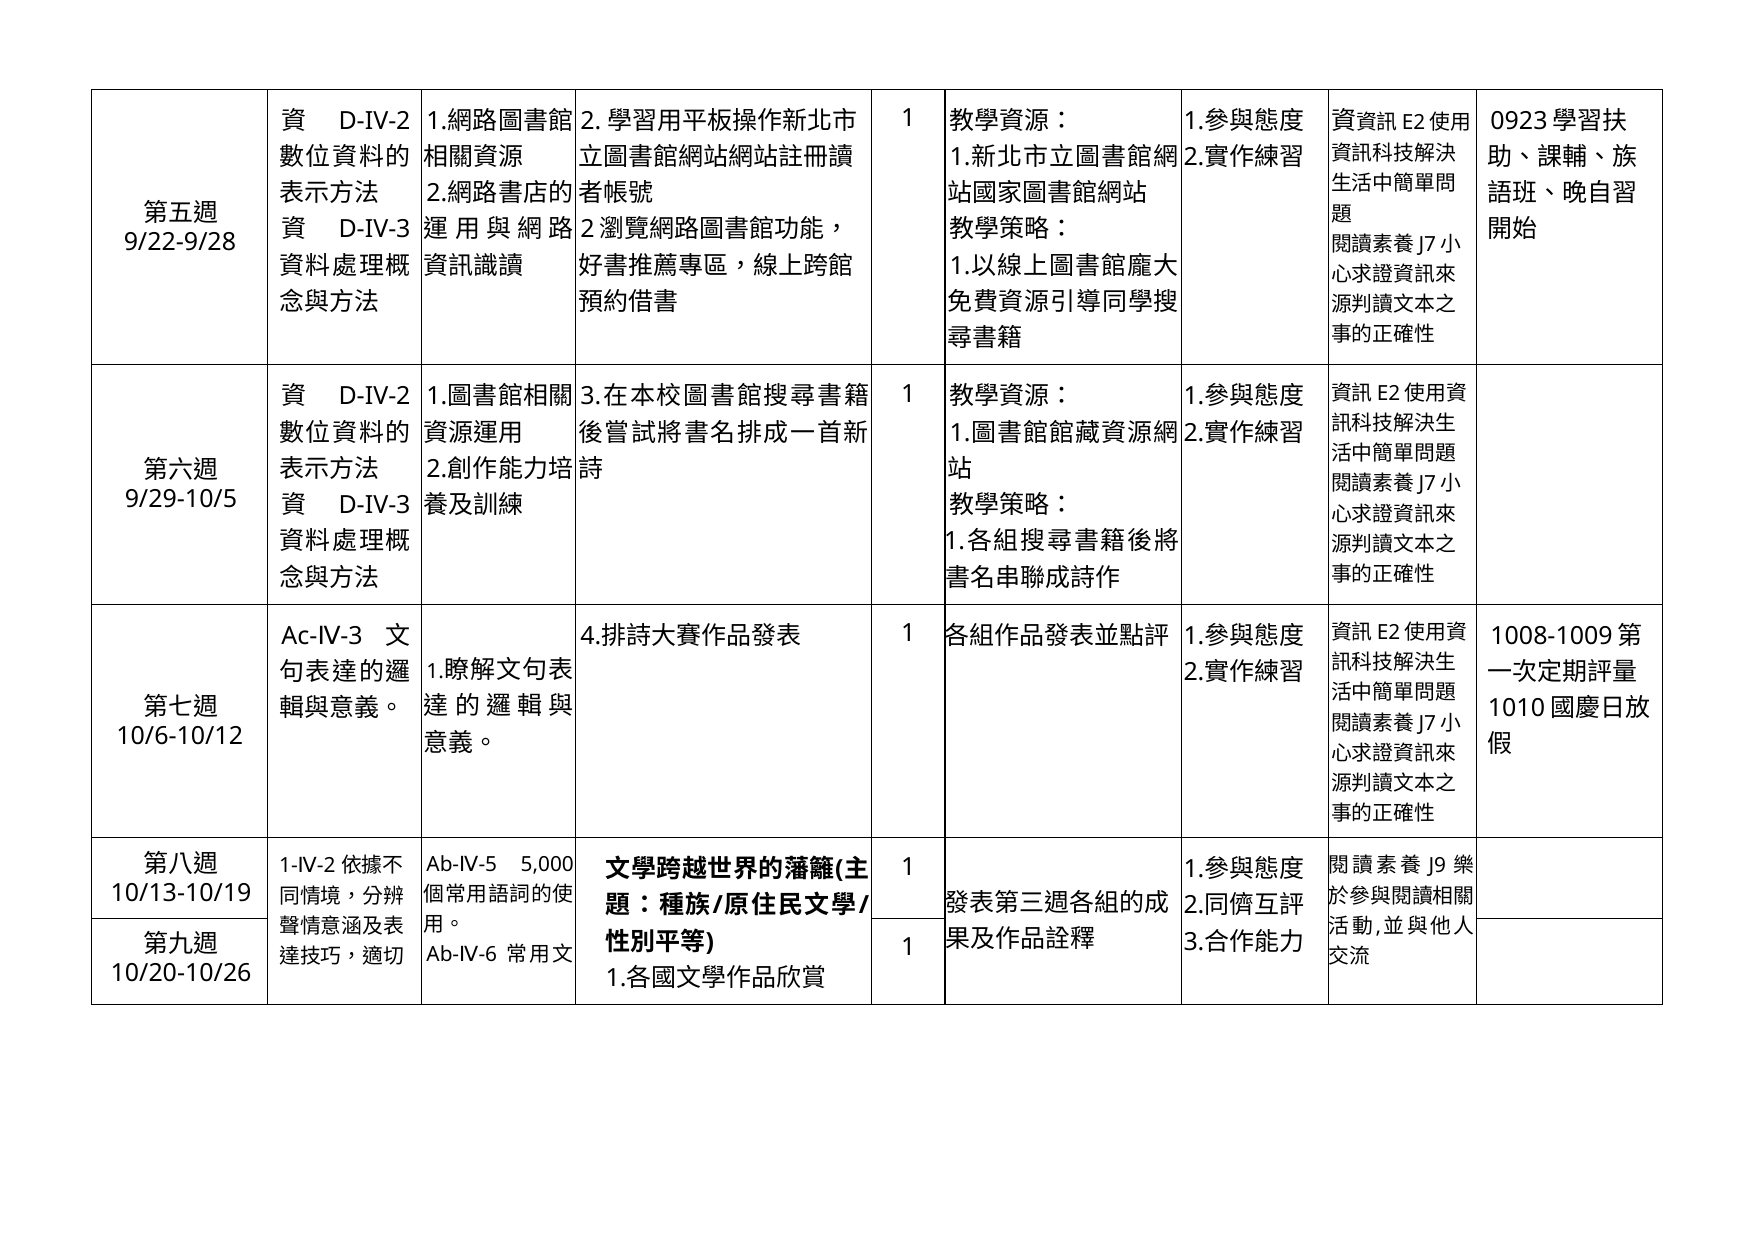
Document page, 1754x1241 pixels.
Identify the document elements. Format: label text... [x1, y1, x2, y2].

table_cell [946, 90, 1181, 219]
table_cell 1 [872, 90, 944, 219]
table_cell 1008-1009第一次定期評量1010國慶日放假 [1477, 735, 1662, 968]
table_cell 第七週 10/6-10/12 [92, 735, 267, 968]
table_cell 1 [872, 735, 944, 968]
table_cell 3.在本校圖書館搜尋書籍後嘗試將書名排成一首新詩 [576, 496, 871, 734]
table_cell 4.排詩大賽作品發表 [576, 735, 871, 968]
table_cell 資資訊E2使用資訊科技解決生活中簡單問題 閱讀素養J7小心求證資訊來源判讀文本之事的正確性 [1329, 220, 1476, 495]
table_cell 1 [872, 496, 944, 734]
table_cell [576, 90, 871, 219]
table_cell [422, 90, 575, 219]
table_cell 資訊E2使用資訊科技解決生活中簡單問題 閱讀素養J7小心求證資訊來源判讀文本之事的正確性 [1329, 496, 1476, 734]
table_cell 資D-IV-2數位資料的表示方法 資D-IV-3資料處理概念與方法 [268, 220, 421, 495]
table_cell 1.瞭解文句表達的邏輯與意義。 [422, 735, 575, 968]
table_cell 教學資源： 1.圖書館館藏資源網站 教學策略： 1.各組搜尋書籍後將書名串聯成詩作 [946, 496, 1181, 734]
table_cell 1.參與態度 2.實作練習 [1182, 735, 1328, 968]
table_cell 教學資源： 1.新北市立圖書館網站國家圖書館網站 教學策略： 1.以線上圖書館龐大免費資源引導同學搜尋書籍 [946, 220, 1181, 495]
table_cell 2. 學習用平板操作新北市立圖書館網站網站註冊讀者帳號 2瀏覽網路圖書館功能，好書推薦專區，線上跨館預約借書 [576, 220, 871, 495]
table_cell 第五週 9/22-9/28 [92, 220, 267, 495]
table_cell 第四週 9/15-9/21 [92, 90, 267, 219]
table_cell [1477, 90, 1662, 219]
table_cell 1.參與態度 2.實作練習 [1182, 90, 1328, 219]
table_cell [268, 90, 421, 219]
table_cell Ac-Ⅳ-3 文句表達的邏輯與意義。 [268, 735, 421, 968]
table_cell 1 [872, 220, 944, 495]
table_cell 資訊E2使用資訊科技解決生活中簡單問題 閱讀素養J7小心求證資訊來源判讀文本之事的正確性 [1329, 735, 1476, 968]
table_cell 1.參與態度 2.實作練習 [1182, 496, 1328, 734]
table_cell [1477, 496, 1662, 734]
table_cell 第六週 9/29-10/5 [92, 496, 267, 734]
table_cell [1329, 90, 1476, 219]
table_cell 各組作品發表並點評 [946, 735, 1181, 968]
table_cell 0923學習扶助、課輔、族語班、晚自習開始 [1477, 220, 1662, 495]
table_cell 1.參與態度 2.實作練習 [1182, 220, 1328, 495]
table_cell 1.網路圖書館相關資源 2.網路書店的運用與網路資訊識讀 [422, 220, 575, 495]
table_cell 1.圖書館相關資源運用 2.創作能力培養及訓練 [422, 496, 575, 734]
table_cell 資D-IV-2數位資料的表示方法 資D-IV-3資料處理概念與方法 [268, 496, 421, 734]
